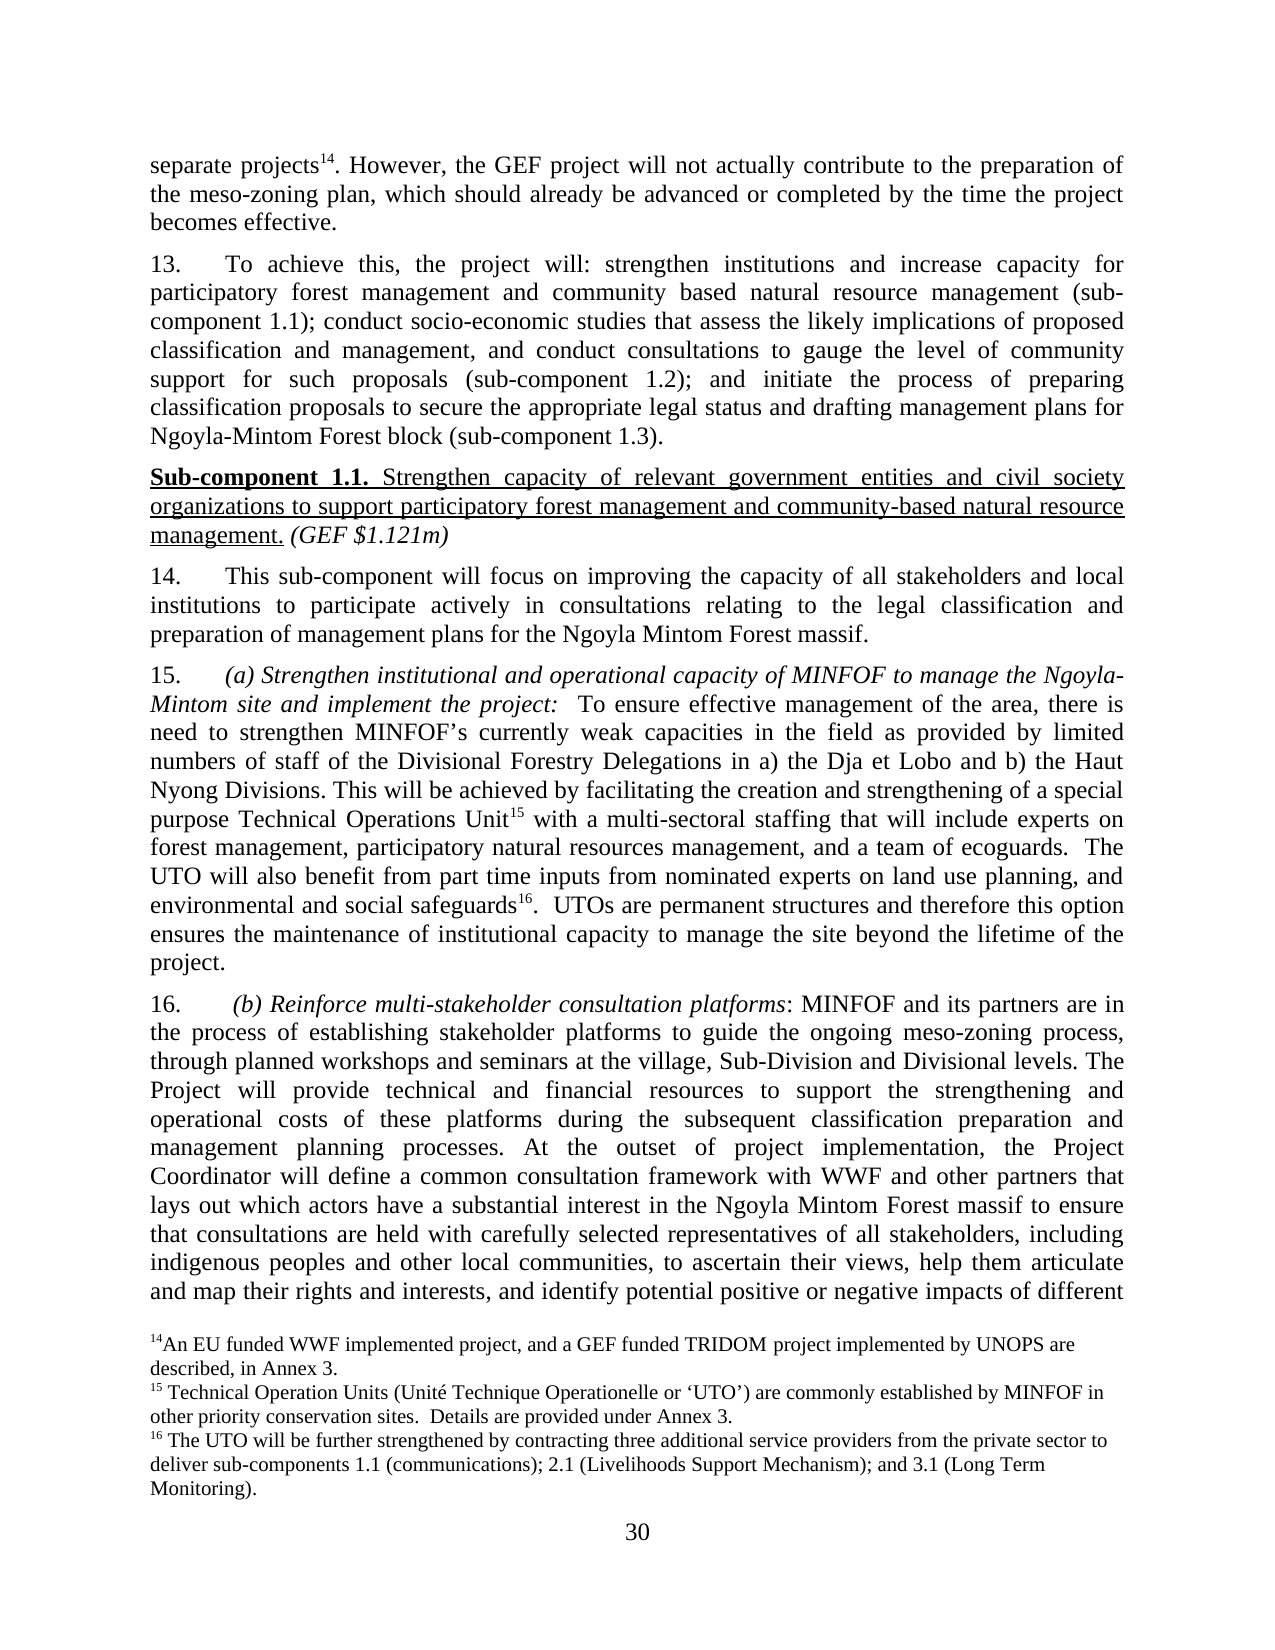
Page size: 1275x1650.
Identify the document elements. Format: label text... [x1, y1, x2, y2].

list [150, 150, 1125, 236]
list (a) Strengthen institutional and operational capacity of MINFOF to manage the Ngoyla-Mintom site and implement the project: To ensure effective management of the area, there is need to strengthen MINFOF’s currently weak capacities in the field as provided by limited numbers of staff of the Divisional Forestry Delegations in a) the Dja et Lobo and b) the Haut Nyong Divisions. This will be achieved by facilitating the creation and strengthening of a special purpose Technical Operations Unit with a multi-sectoral staffing that will include experts on forest management, participatory natural resources management, and a team of ecoguards. The UTO will also benefit from part time inputs from nominated experts on land use planning, and environmental and social safeguards. UTOs are permanent structures and therefore this option ensures the maintenance of institutional capacity to manage the site beyond the lifetime of the project. [150, 660, 1125, 976]
list To achieve this, the project will: strengthen institutions and increase capacity for participatory forest management and community based natural resource management (sub-component 1.1); conduct socio-economic studies that assess the likely implications of proposed classification and management, and conduct consultations to gauge the level of community support for such proposals (sub-component 1.2); and initiate the process of preparing classification proposals to secure the appropriate legal status and drafting management plans for Ngoyla-Mintom Forest block (sub-component 1.3). [150, 249, 1125, 450]
list This sub-component will focus on improving the capacity of all stakeholders and local institutions to participate actively in consultations relating to the legal classification and preparation of management plans for the Ngoyla Mintom Forest massif. [150, 561, 1125, 647]
text Sub-component 1.1. Strengthen capacity of relevant government entities and civil society organizations to support participatory forest management and community-based natural resource management. (GEF $1.121m) [150, 489, 1125, 516]
text Sub-component 1.1. Strengthen capacity of relevant government entities and civil society organizations to support participatory forest management and community-based natural resource management. (GEF $1.121m) [150, 462, 1125, 487]
text Sub-component 1.1. Strengthen capacity of relevant government entities and civil society organizations to support participatory forest management and community-based natural resource management. (GEF $1.121m) [150, 518, 1125, 549]
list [150, 989, 1125, 1305]
